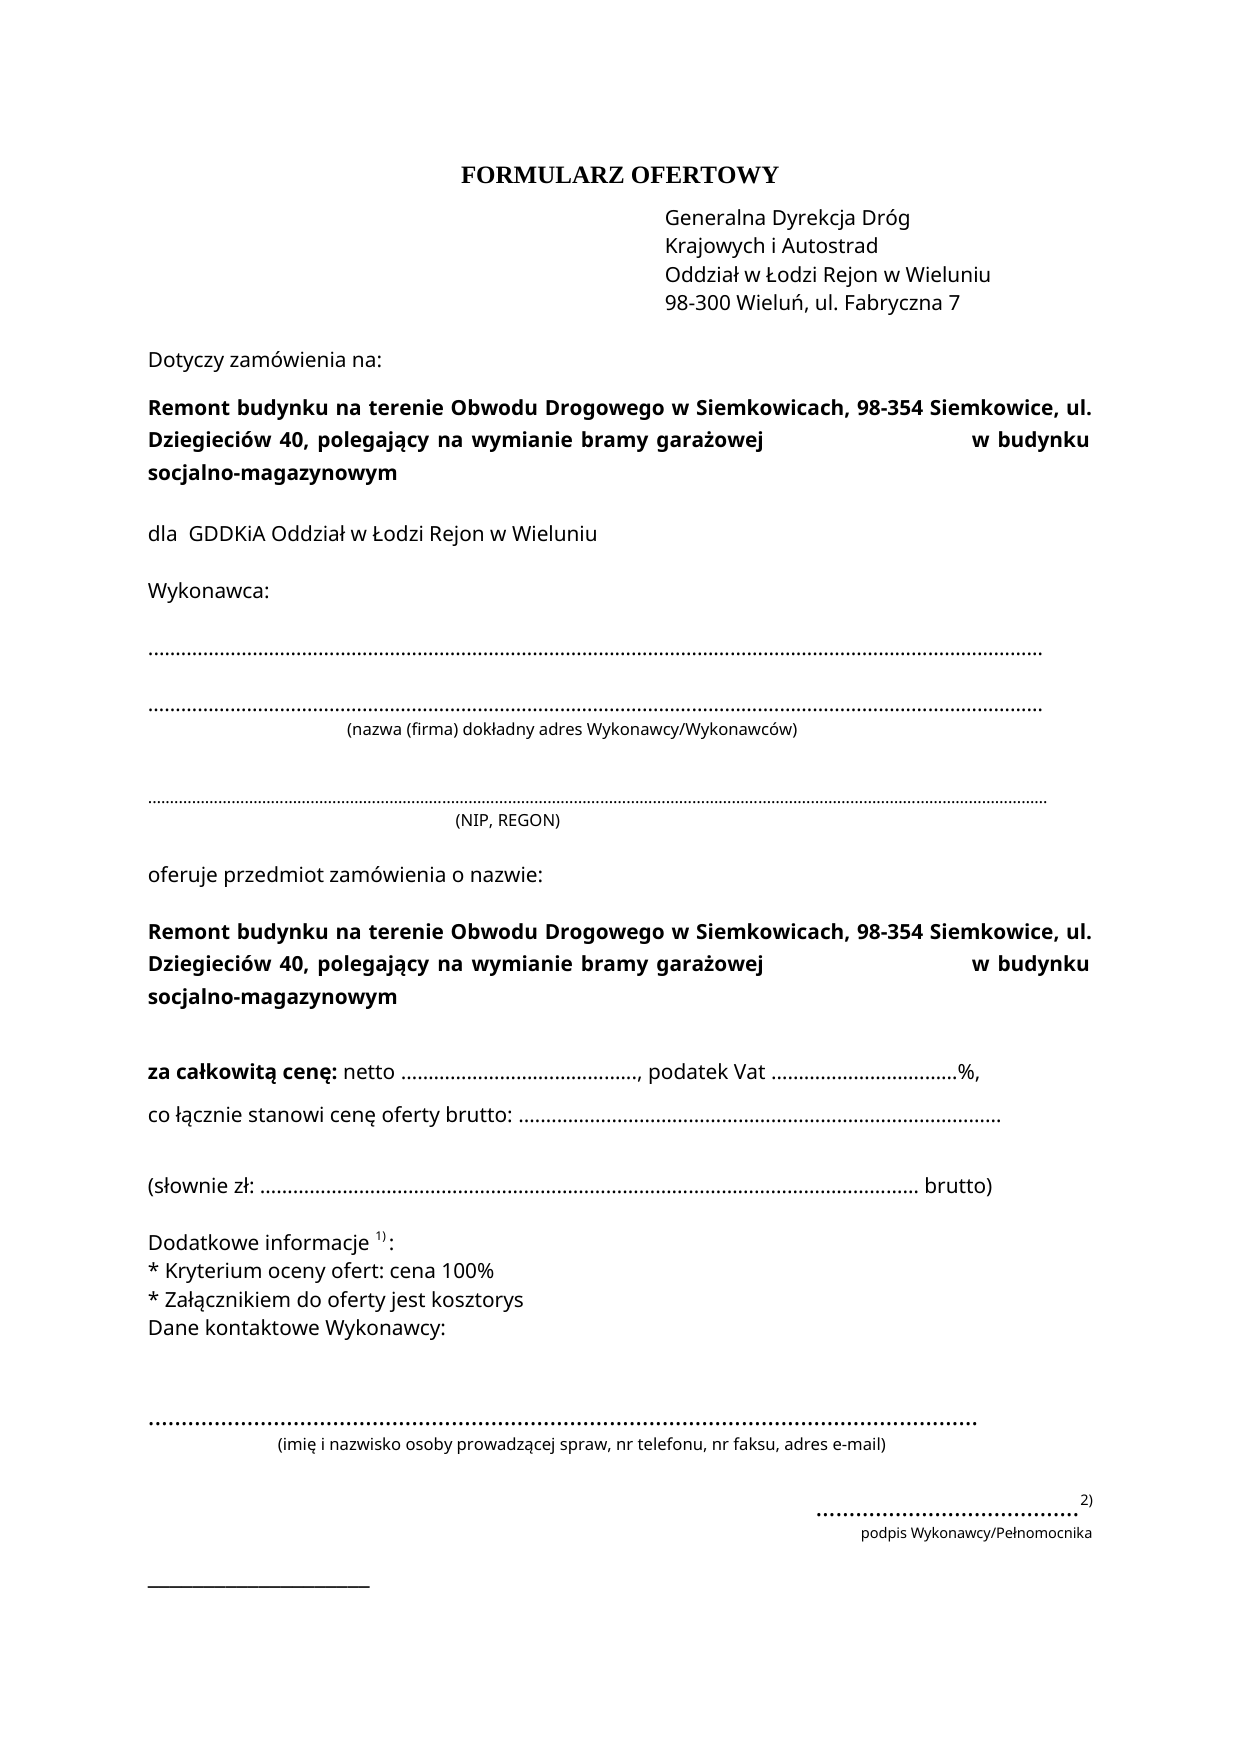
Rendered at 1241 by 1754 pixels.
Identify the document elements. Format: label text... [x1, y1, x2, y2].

text ____________________ [148, 1557, 1093, 1591]
text Dane kontaktowe Wykonawcy: [148, 1313, 1093, 1342]
text Wykonawca: [148, 576, 1093, 604]
text .……………………………………………………………………………………………………………………………………………… [148, 633, 1093, 661]
text ………………………………….2) [148, 1489, 1093, 1523]
text * Załącznikiem do oferty jest kosztorys [148, 1285, 1093, 1313]
text Dotyczy zamówienia na: [148, 345, 1093, 374]
text * Kryterium oceny ofert: cena 100% [148, 1256, 1093, 1285]
text za całkowitą cenę: netto ……………………….……….….., podatek Vat ……………………….……%, co łącznie stanowi cenę oferty brutto: .…………………………………………………………………………… [148, 1057, 1093, 1128]
text Remont budynku na terenie Obwodu Drogowego w Siemkowicach, 98-354 Siemkowice, ul. Dziegieciów 40, polegający na wymianie bramy garażowej w budynku socjalno-magazynowym [148, 917, 1093, 1011]
text Oddział w Łodzi Rejon w Wieluniu [616, 260, 1093, 288]
text (NIP, REGON) [148, 809, 1093, 832]
text …………………………………………………………………………………………………….………………………………………… [148, 689, 1093, 718]
text (słownie zł: ………………………………………………………………………………………………………… brutto) [148, 1171, 1093, 1199]
text Generalna Dyrekcja Dróg Krajowych i Autostrad [664, 203, 1093, 260]
text podpis Wykonawcy/Pełnomocnika [148, 1523, 1093, 1557]
text (nazwa (firma) dokładny adres Wykonawcy/Wykonawców) [148, 718, 1093, 741]
text dla GDDKiA Oddział w Łodzi Rejon w Wieluniu [148, 519, 1093, 547]
text .…………………………………………………………………..………………………………………… [148, 1398, 1093, 1432]
text Remont budynku na terenie Obwodu Drogowego w Siemkowicach, 98-354 Siemkowice, ul. Dziegieciów 40, polegający na wymianie bramy garażowej w budynku socjalno-magazynowym [148, 393, 1093, 486]
text FORMULARZ OFERTOWY [148, 160, 1093, 189]
text 98-300 Wieluń, ul. Fabryczna 7 [616, 288, 1093, 317]
text Dodatkowe informacje 1) : [148, 1228, 1093, 1256]
text oferuje przedmiot zamówienia o nazwie: [148, 860, 1093, 888]
text .…………………………………………………………………………………………………………………………………………………………………………………… [148, 786, 1093, 809]
text (imię i nazwisko osoby prowadzącej spraw, nr telefonu, nr faksu, adres e-mail) [148, 1432, 1093, 1455]
